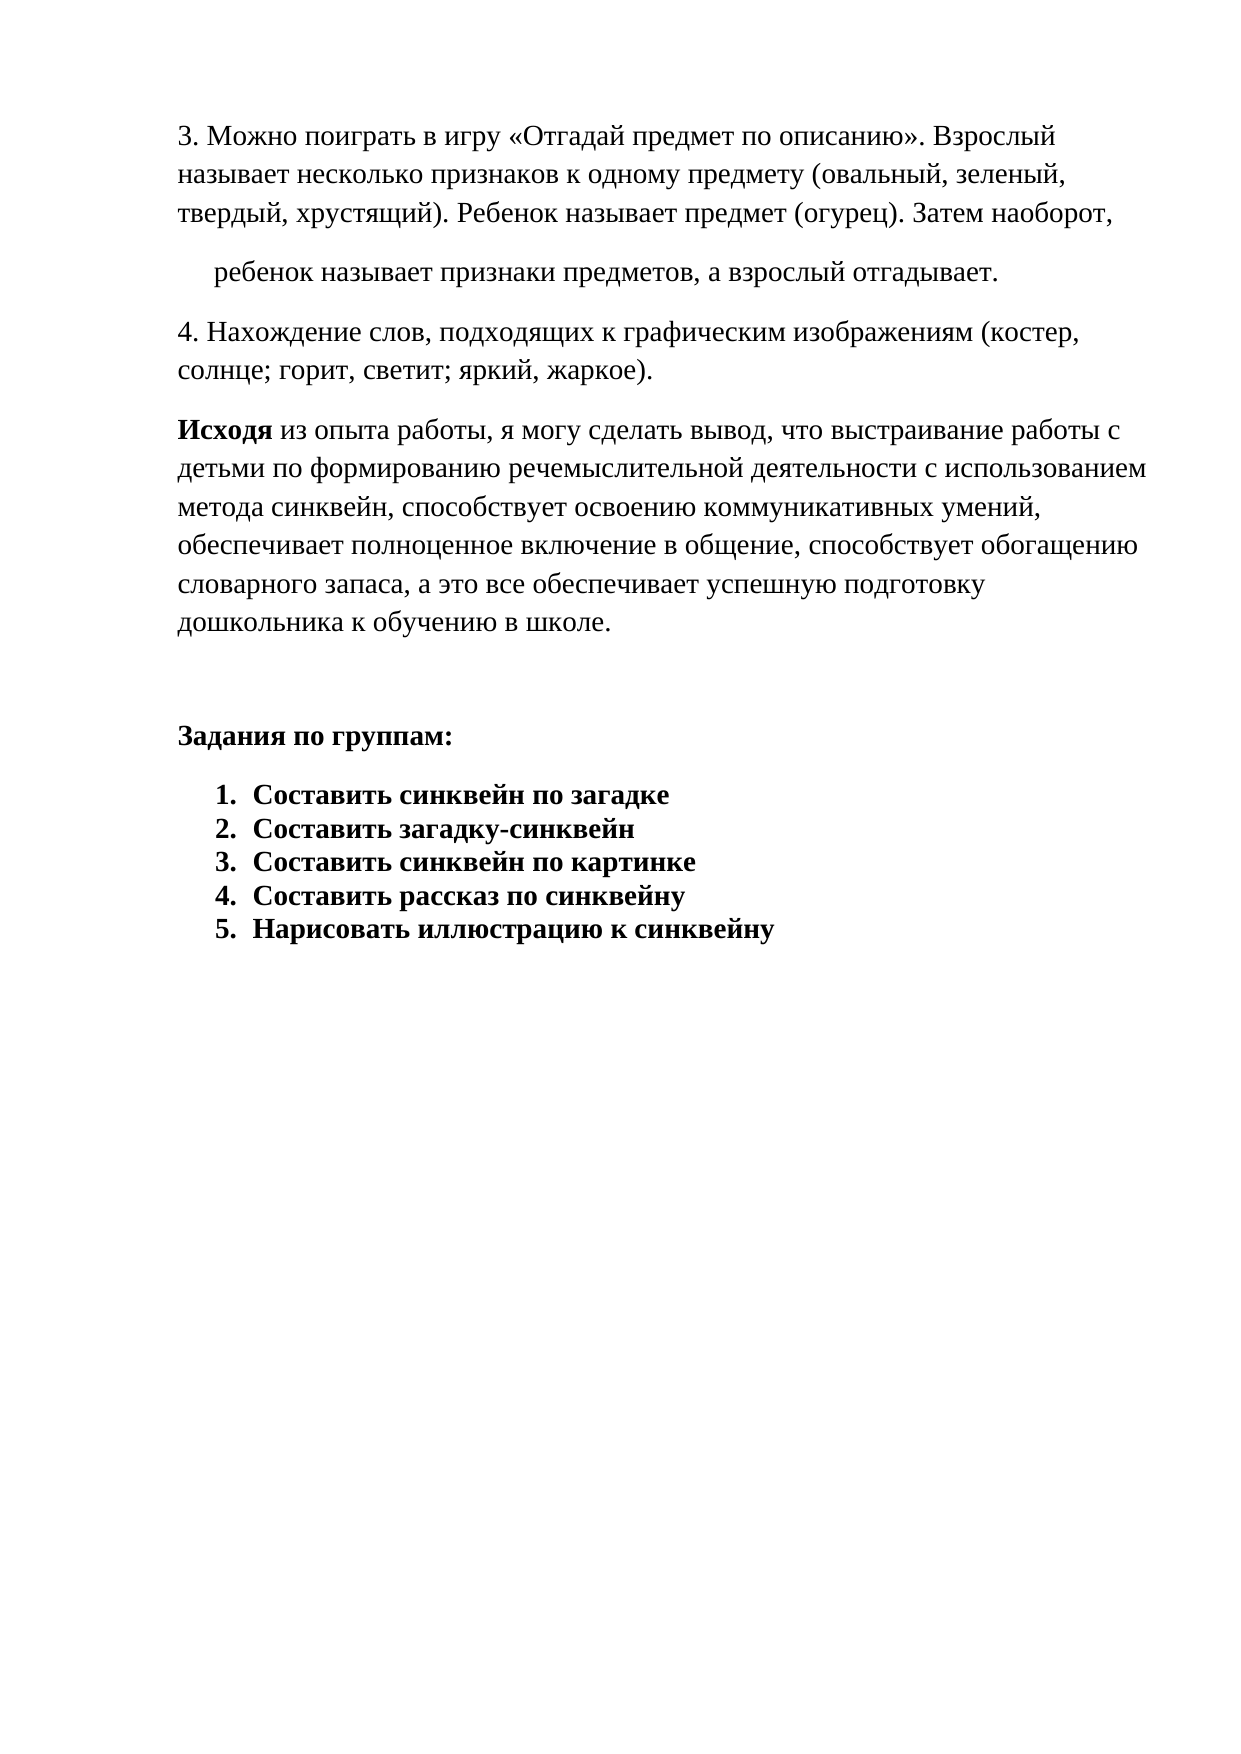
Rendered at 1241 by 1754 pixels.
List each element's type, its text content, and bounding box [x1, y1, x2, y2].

list Составить загадку-синквейн [215, 811, 1152, 844]
text Исходя из опыта работы, я могу сделать вывод, что выстраивание работы с детьми по формированию речемыслительной деятельности с использованием метода синквейн, способствует освоению коммуникативных умений, обеспечивает полноценное включение в общение, способствует обогащению словарного запаса, а это все обеспечивает успешную подготовку дошкольника к обучению в школе. [177, 412, 1152, 638]
text 3. Можно поиграть в игру «Отгадай предмет по описанию». Взрослый называет несколько признаков к одному предмету (овальный, зеленый, твердый, хрустящий). Ребенок называет предмет (огурец). Затем наоборот, [177, 118, 1152, 229]
text ребенок называет признаки предметов, а взрослый отгадывает. [177, 254, 1152, 288]
list Составить синквейн по загадке [215, 777, 1152, 811]
list Составить рассказ по синквейну [215, 878, 1152, 911]
list Составить синквейн по картинке [215, 844, 1152, 878]
text Задания по группам: [177, 718, 1152, 751]
list Нарисовать иллюстрацию к синквейну [215, 911, 1152, 945]
text 4. Нахождение слов, подходящих к графическим изображениям (костер, солнце; горит, светит; яркий, жаркое). [177, 314, 1152, 386]
